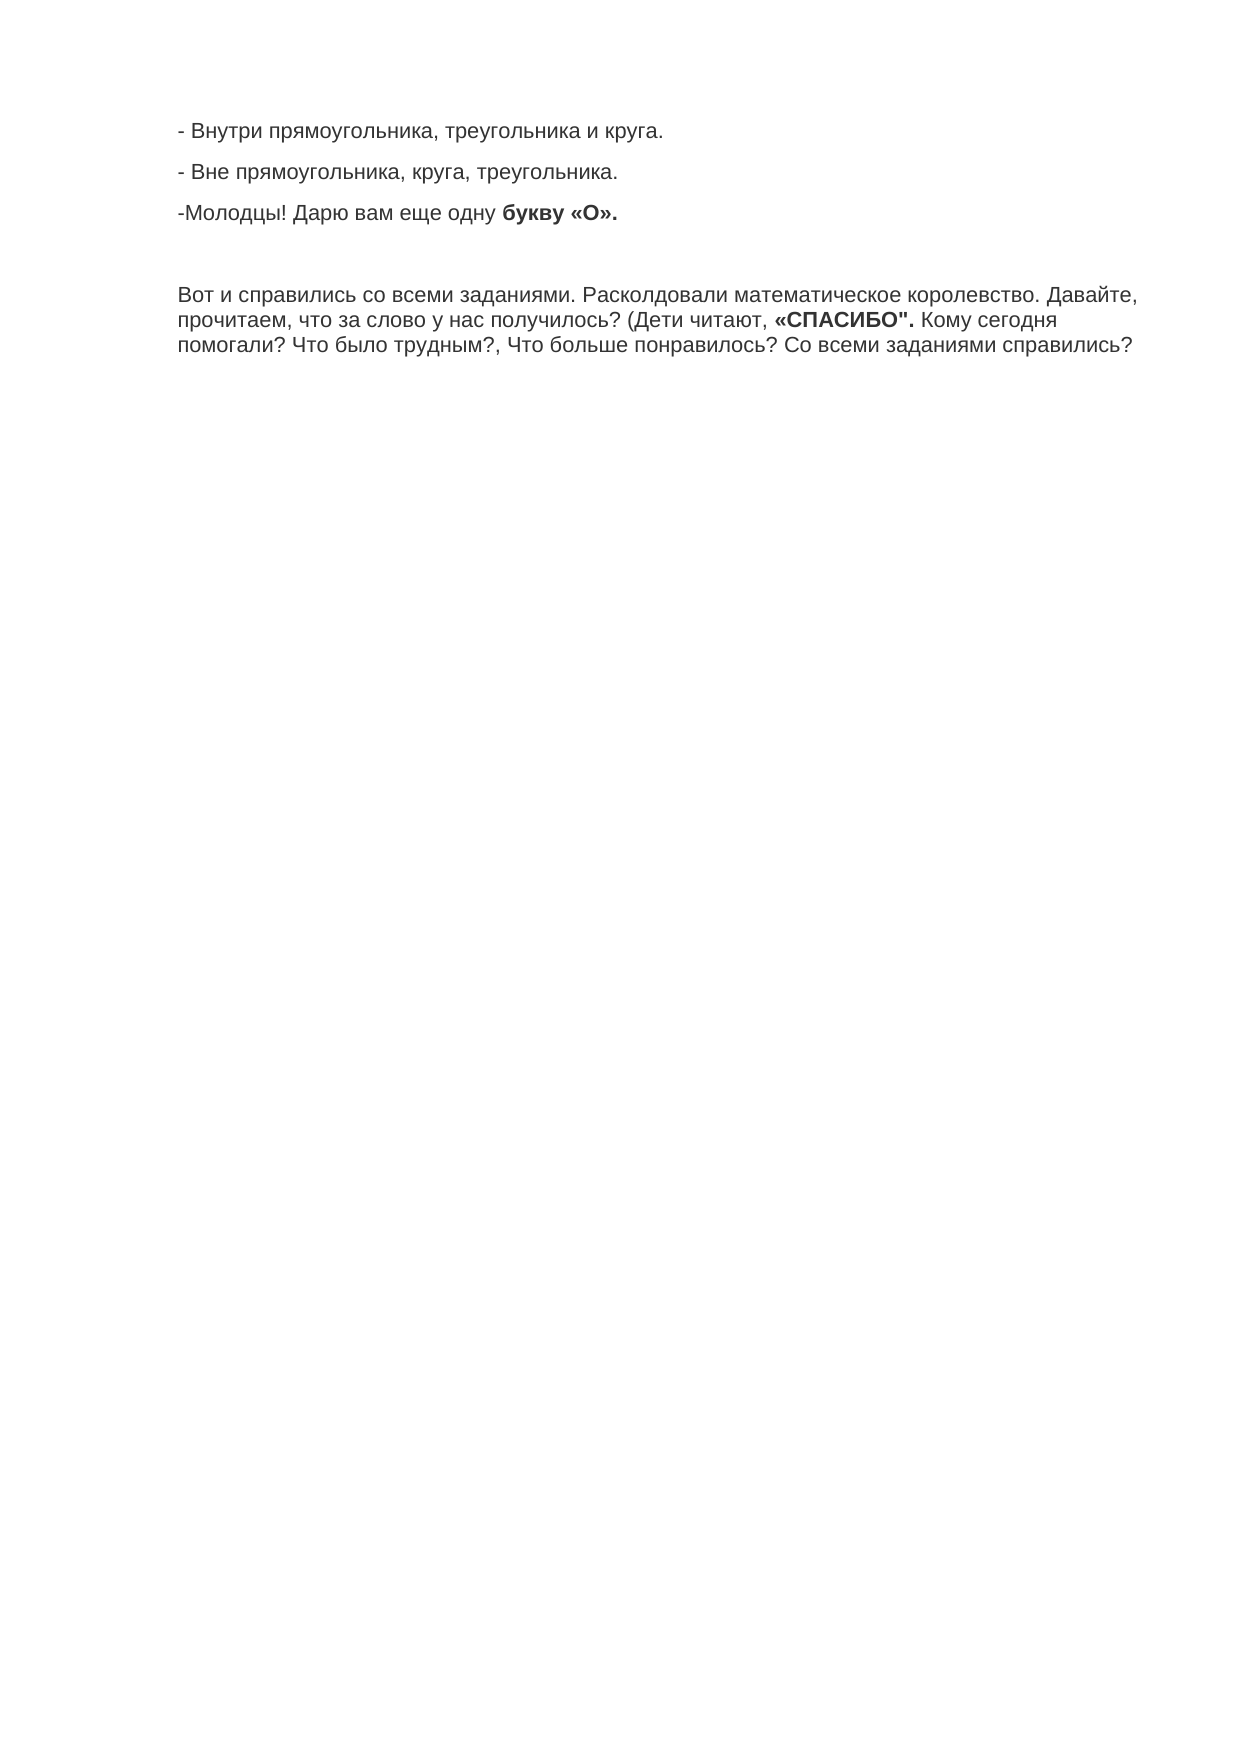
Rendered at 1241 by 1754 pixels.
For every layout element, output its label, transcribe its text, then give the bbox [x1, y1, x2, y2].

text - Вне прямоугольника, круга, треугольника. [177, 159, 1152, 184]
text Вот и справились со всеми заданиями. Расколдовали математическое королевство. Давайте, прочитаем, что за слово у нас получилось? (Дети читают, «СПАСИБО". Кому сегодня помогали? Что было трудным?, Что больше понравилось? Со всеми заданиями справились? [177, 281, 1152, 411]
text -Молодцы! Дарю вам еще одну букву «О». [177, 200, 1152, 225]
text - Внутри прямоугольника, треугольника и круга. [177, 118, 1152, 143]
